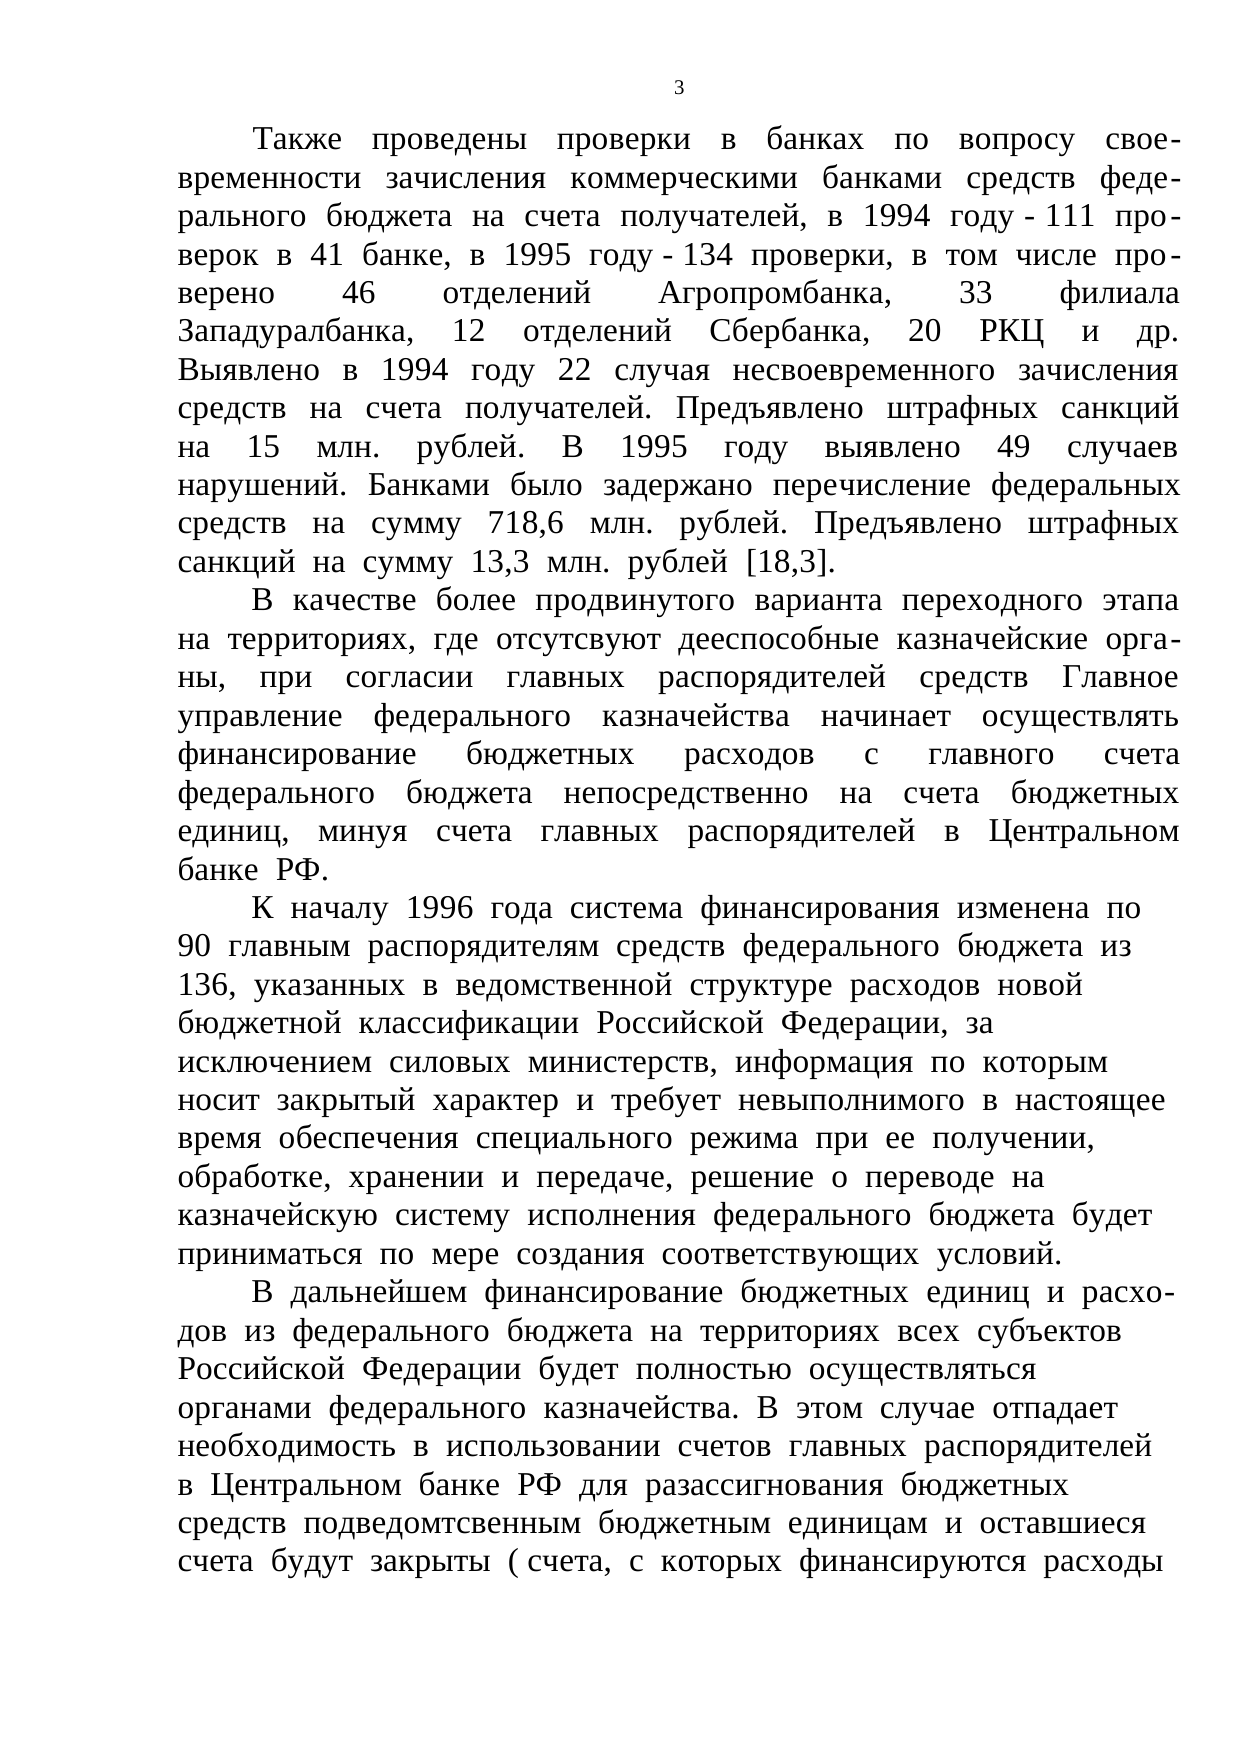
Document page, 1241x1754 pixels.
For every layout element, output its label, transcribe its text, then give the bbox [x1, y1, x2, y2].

text К началу 1996 года система финансирования изменена по 90 главным распорядителям средств федерального бюджета из 136, указанных в ведомственной структуре расходов новой бюджетной классификации Российской Федерации, за исключением силовых министерств, информация по которым носит закрытый характер и требует невыполнимого в настоящее время обеспечения специального режима при ее получении, обработке, хранении и передаче, решение о переводе на казначейскую систему исполнения федерального бюджета будет приниматься по мере создания соответствующих условий. [177, 887, 1181, 1271]
text В качестве более продвинутого варианта переходного этапа на территориях, где отсутсвуют дееспособные казначейские органы, при согласии главных распорядителей средств Главное управление федерального казначейства начинает осуществлять финансирование бюджетных расходов с главного счета федерального бюджета непосредственно на счета бюджетных единиц, минуя счета главных распорядителей в Центральном банке РФ. [177, 579, 1181, 887]
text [177, 1271, 1181, 1579]
text Также проведены проверки в банках по вопросу своевременности зачисления коммерческими банками средств федерального бюджета на счета получателей, в 1994 году - 111 проверок в 41 банке, в 1995 году - 134 проверки, в том числе проверено 46 отделений Агропромбанка, 33 филиала Западуралбанка, 12 отделений Сбербанка, 20 РКЦ и др. Выявлено в 1994 году 22 случая несвоевременного зачисления средств на счета получателей. Предъявлено штрафных санкций на 15 млн. рублей. В 1995 году выявлено 49 случаев нарушений. Банками было задержано перечисление федеральных средств на сумму 718,6 млн. рублей. Предъявлено штрафных санкций на сумму 13,3 млн. рублей [18,3]. [177, 118, 1181, 579]
